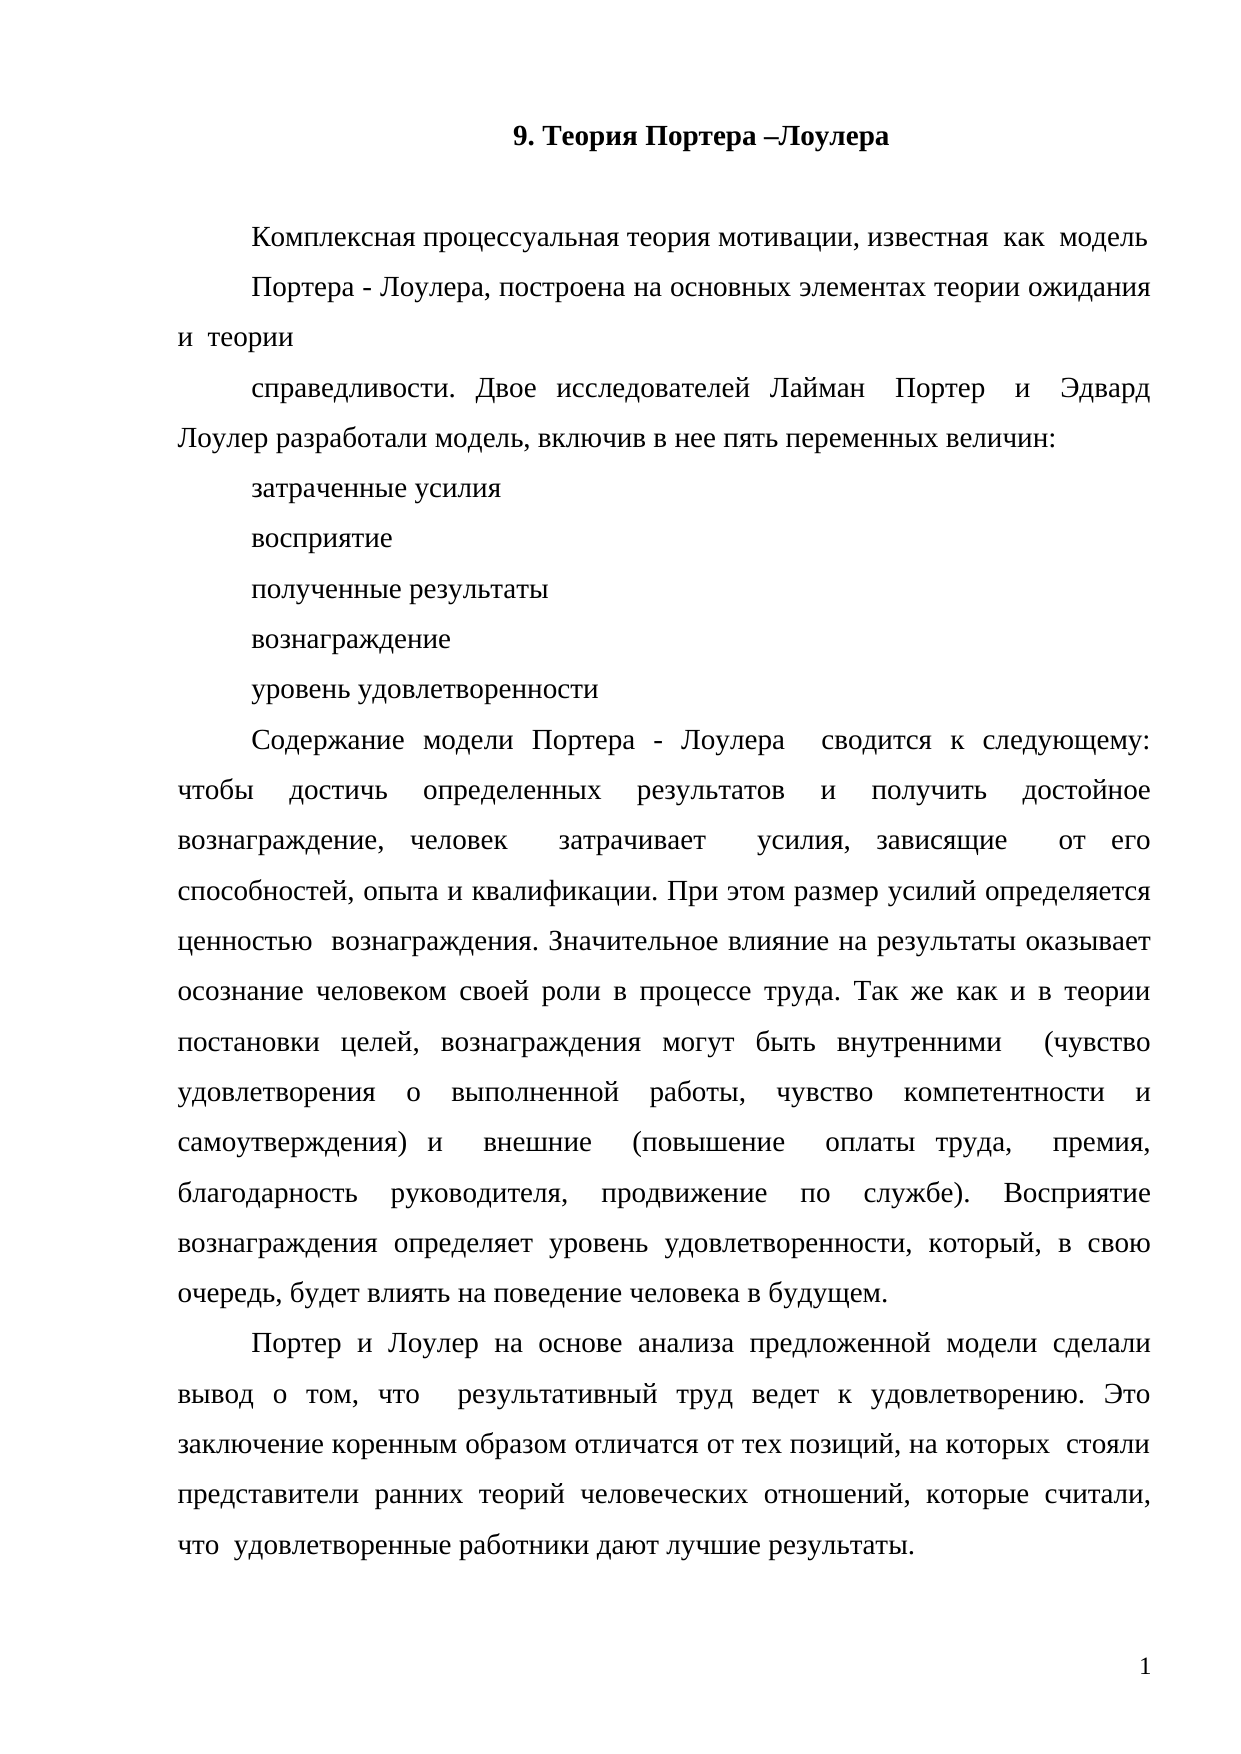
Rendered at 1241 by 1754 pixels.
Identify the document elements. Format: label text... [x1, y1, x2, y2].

text Портера - Лоулера, построена на основных элементах теории ожидания и теории [177, 269, 1152, 353]
text 9. Теория Портера –Лоулера [177, 118, 1152, 152]
text затраченные усилия [177, 470, 1152, 504]
text справедливости. Двое исследователей Лайман Портер и Эдвард Лоулер разработали модель, включив в нее пять переменных величин: [177, 370, 1152, 453]
text Портер и Лоулер на основе анализа предложенной модели сделали вывод о том, что результативный труд ведет к удовлетворению. Это заключение коренным образом отличатся от тех позиций, на которых стояли представители ранних теорий человеческих отношений, которые считали, что удовлетворенные работники дают лучшие результаты. [177, 1326, 1152, 1560]
text Комплексная процессуальная теория мотивации, известная как модель [177, 219, 1152, 252]
text вознаграждение [177, 621, 1152, 655]
text уровень удовлетворенности [177, 672, 1152, 705]
text полученные результаты [177, 571, 1152, 604]
text восприятие [177, 521, 1152, 554]
text Содержание модели Портера - Лоулера сводится к следующему: чтобы достичь определенных результатов и получить достойное вознаграждение, человек затрачивает усилия, зависящие от его способностей, опыта и квалификации. При этом размер усилий определяется ценностью вознаграждения. Значительное влияние на результаты оказывает осознание человеком своей роли в процессе труда. Так же как и в теории постановки целей, вознаграждения могут быть внутренними (чувство удовлетворения о выполненной работы, чувство компетентности и самоутверждения) и внешние (повышение оплаты труда, премия, благодарность руководителя, продвижение по службе). Восприятие вознаграждения определяет уровень удовлетворенности, который, в свою очередь, будет влиять на поведение человека в будущем. [177, 722, 1152, 1309]
